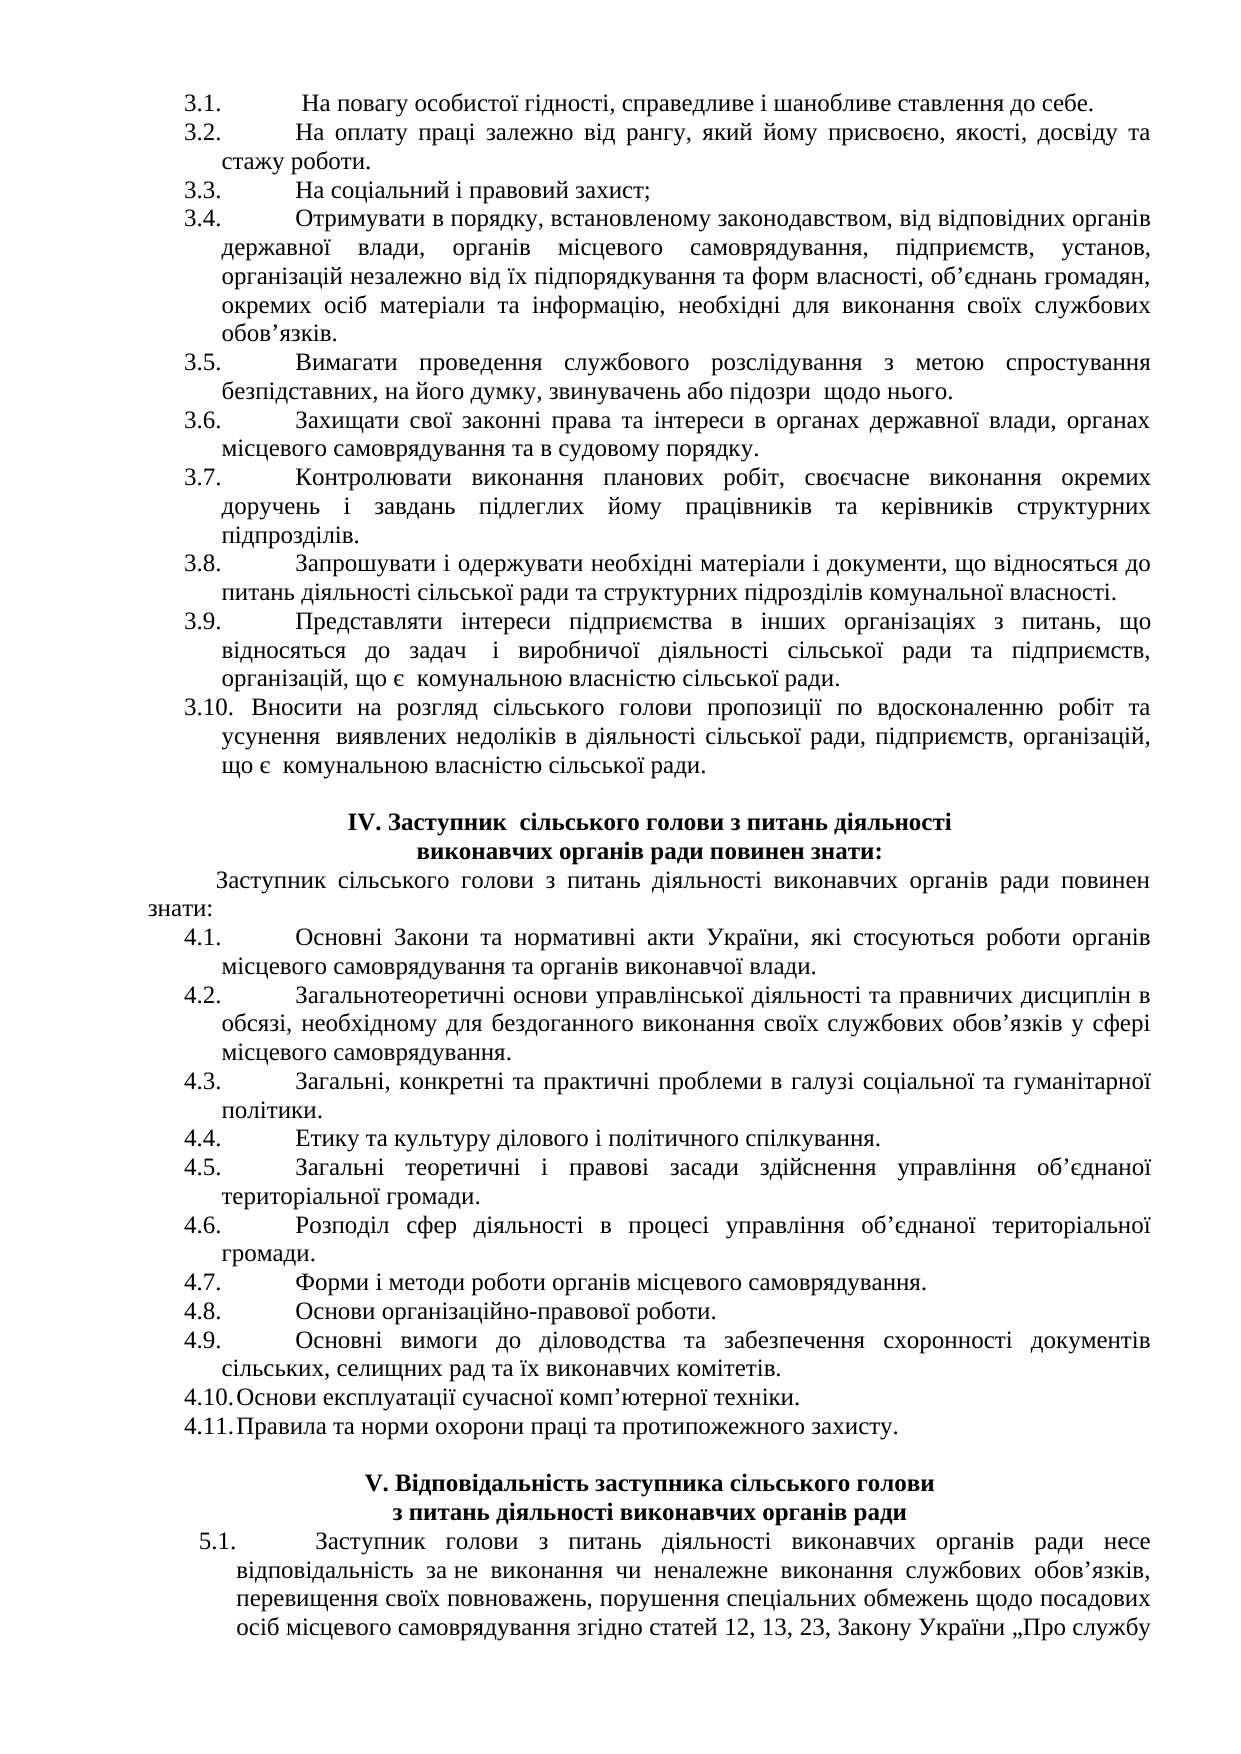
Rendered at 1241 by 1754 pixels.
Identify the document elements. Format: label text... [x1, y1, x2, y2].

list На оплату праці залежно від рангу, який йому присвоєно, якості, досвіду та стажу роботи. [184, 117, 1152, 175]
list Вимагати проведення службового розслідування з метою спростування безпідставних, на його думку, звинувачень або підозри щодо нього. [184, 347, 1152, 405]
text з питань діяльності виконавчих органів ради [148, 1497, 1152, 1526]
text IV. Заступник сільського голови з питань діяльності [148, 807, 1152, 836]
list Основні вимоги до діловодства та забезпечення схоронності документів сільських, селищних рад та їх виконавчих комітетів. [184, 1325, 1152, 1382]
list Загальні теоретичні і правові засади здійснення управління об’єднаної територіальної громади. [184, 1152, 1152, 1210]
list Правила та норми охорони праці та протипожежного захисту. [184, 1411, 1152, 1440]
list Основні Закони та нормативні акти України, які стосуються роботи органів місцевого самоврядування та органів виконавчої влади. [184, 922, 1152, 980]
text V. Відповідальність заступника сільського голови [148, 1468, 1152, 1497]
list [199, 1526, 1152, 1641]
list Етику та культуру ділового і політичного спілкування. [184, 1123, 1152, 1152]
list Загальнотеоретичні основи управлінської діяльності та правничих дисциплін в обсязі, необхідному для бездоганного виконання своїх службових обов’язків у сфері місцевого самоврядування. [184, 980, 1152, 1066]
list Захищати свої законні права та інтереси в органах державної влади, органах місцевого самоврядування та в судовому порядку. [184, 405, 1152, 462]
list Представляти інтереси підприємства в інших організаціях з питань, що відносяться до задач і виробничої діяльності сільської ради та підприємств, організацій, що є комунальною власністю сільської ради. [184, 606, 1152, 692]
list Вносити на розгляд сільського голови пропозиції по вдосконаленню робіт та усунення виявлених недоліків в діяльності сільської ради, підприємств, організацій, що є комунальною власністю сільської ради. [184, 692, 1152, 778]
list Основи експлуатації сучасної комп’ютерної техніки. [184, 1382, 1152, 1411]
list Основи організаційно-правової роботи. [184, 1296, 1152, 1325]
list Запрошувати і одержувати необхідні матеріали і документи, що відносяться до питань діяльності сільської ради та структурних підрозділів комунальної власності. [184, 548, 1152, 606]
list На повагу особистої гідності, справедливе і шанобливе ставлення до себе. [184, 88, 1152, 117]
text виконавчих органів ради повинен знати: [148, 836, 1152, 865]
list Контролювати виконання планових робіт, своєчасне виконання окремих доручень і завдань підлеглих йому працівників та керівників структурних підпрозділів. [184, 462, 1152, 548]
list Отримувати в порядку, встановленому законодавством, від відповідних органів державної влади, органів місцевого самоврядування, підприємств, установ, організацій незалежно від їх підпорядкування та форм власності, об’єднань громадян, окремих осіб матеріали та інформацію, необхідні для виконання своїх службових обов’язків. [184, 203, 1152, 347]
text Заступник сільського голови з питань діяльності виконавчих органів ради повинен знати: [148, 865, 1152, 922]
list Форми і методи роботи органів місцевого самоврядування. [184, 1267, 1152, 1296]
list На соціальний і правовий захист; [184, 175, 1152, 203]
list Розподіл сфер діяльності в процесі управління об’єднаної територіальної громади. [184, 1210, 1152, 1267]
list Загальні, конкретні та практичні проблеми в галузі соціальної та гуманітарної політики. [184, 1066, 1152, 1123]
